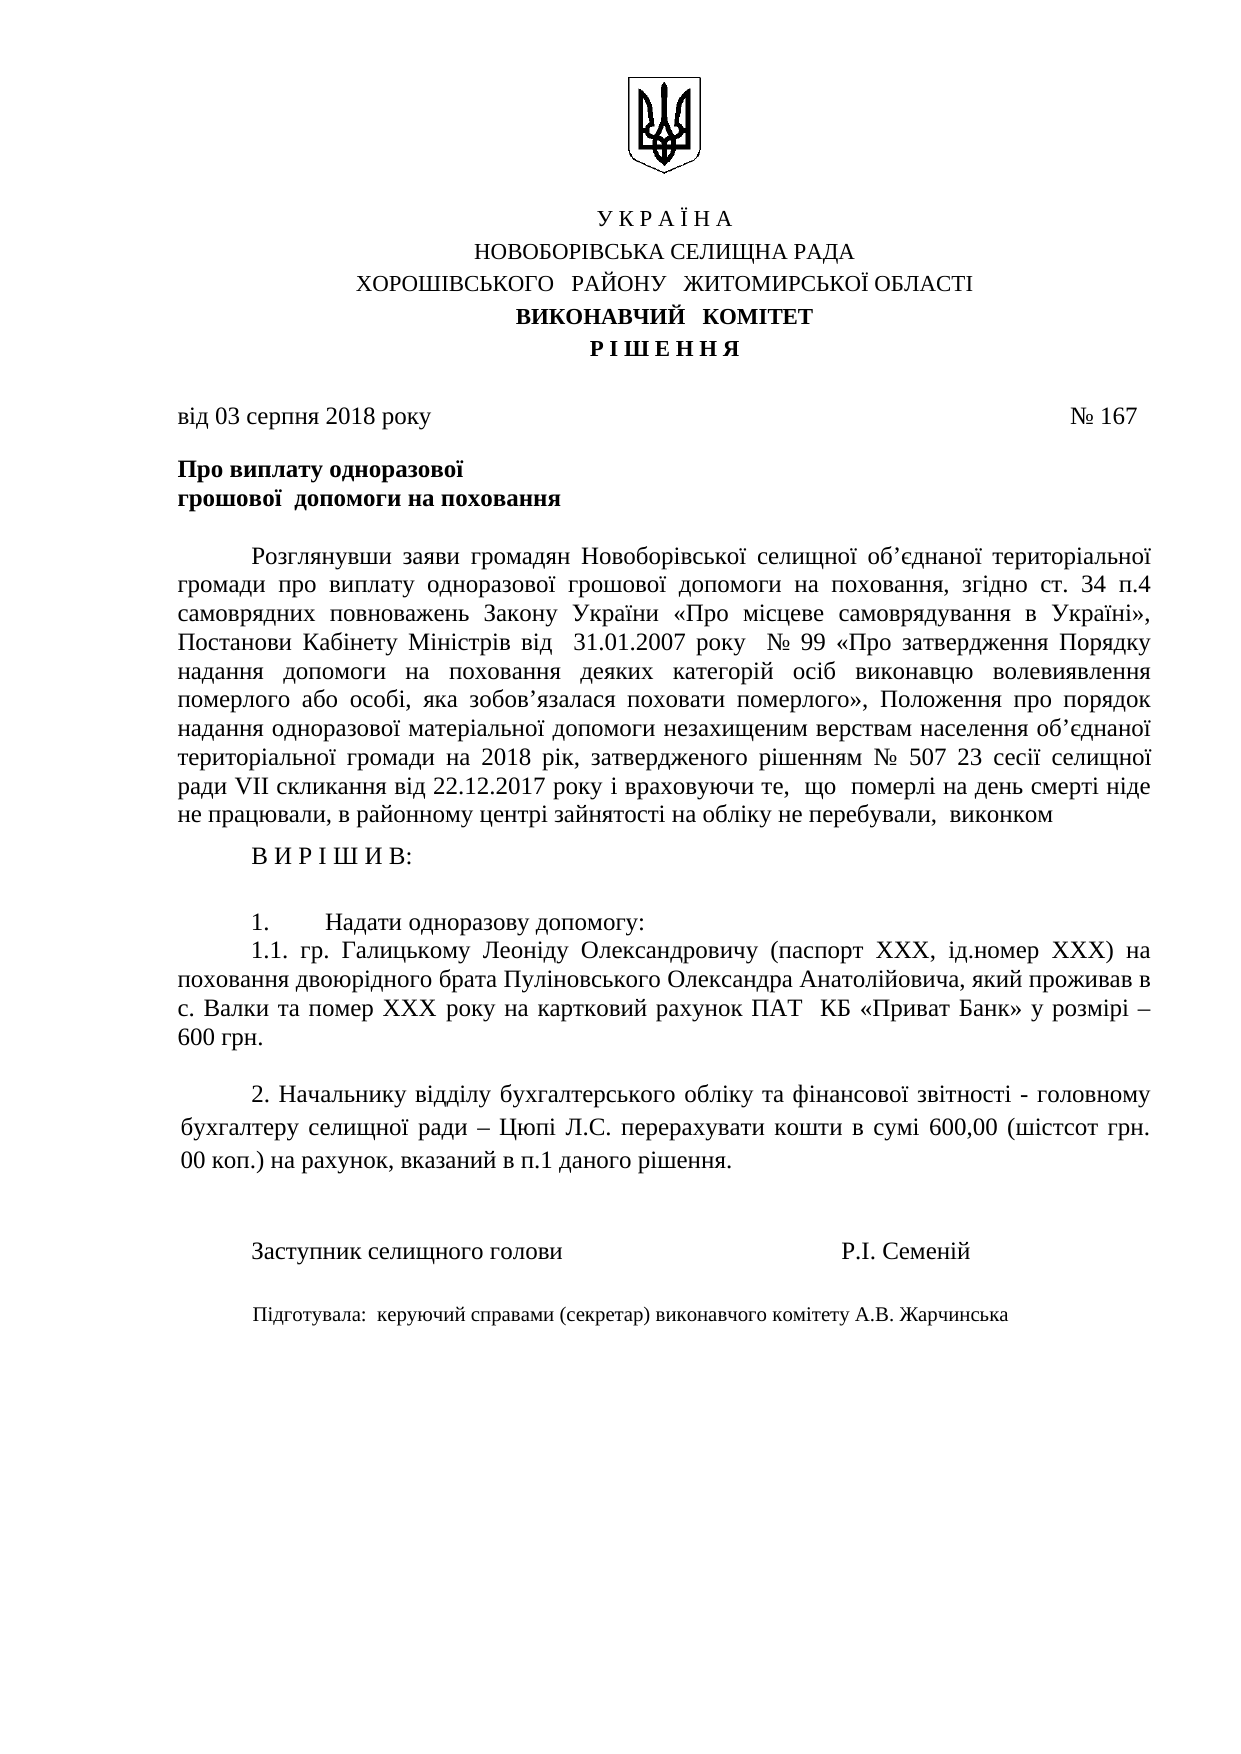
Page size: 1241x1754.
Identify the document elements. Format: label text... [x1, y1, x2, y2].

text Розглянувши заяви громадян Новоборівської селищної об’єднаної територіальної громади про виплату одноразової грошової допомоги на поховання, згідно ст. 34 п.4 самоврядних повноважень Закону України «Про місцеве самоврядування в Україні», Постанови Кабінету Міністрів від 31.01.2007 року № 99 «Про затвердження Порядку надання допомоги на поховання деяких категорій осіб виконавцю волевиявлення померлого або особі, яка зобов’язалася поховати померлого», Положення про порядок надання одноразової матеріальної допомоги незахищеним верствам населення об’єднаної територіальної громади на 2018 рік, затвердженого рішенням № 507 23 сесії селищної ради VII скликання від 22.12.2017 року і враховуючи те, що померлі на день смерті ніде не працювали, в районному центрі зайнятості на обліку не перебували, виконком [177, 541, 1152, 828]
text грошової допомоги на поховання [177, 483, 1152, 512]
text В И Р І Ш И В: [177, 841, 1152, 869]
text від 03 серпня 2018 року № 167 [177, 401, 1152, 429]
text 2. Начальнику відділу бухгалтерського обліку та фінансової звітності - головному бухгалтеру селищної ради – Цюпі Л.С. перерахувати кошти в сумі 600,00 (шістсот грн. 00 коп.) на рахунок, вказаний в п.1 даного рішення. [180, 1079, 1152, 1174]
text Про виплату одноразової [177, 454, 1152, 483]
text 1.1. гр. Галицькому Леоніду Олександровичу (паспорт ХХХ, ід.номер ХХХ) на поховання двоюрідного брата Пуліновського Олександра Анатолійовича, який проживав в с. Валки та помер ХХХ року на картковий рахунок ПАТ КБ «Приват Банк» у розмірі – 600 грн. [177, 935, 1152, 1050]
list Надати одноразову допомогу: [177, 907, 1152, 935]
text У К Р А Ї Н А [177, 205, 1152, 231]
text Р І Ш Е Н Н Я [177, 336, 1152, 362]
text Заступник селищного голови Р.І. Семеній [177, 1236, 1152, 1264]
text ХОРОШІВСЬКОГО РАЙОНУ ЖИТОМИРСЬКОЇ ОБЛАСТІ [177, 270, 1152, 297]
text НОВОБОРІВСЬКА СЕЛИЩНА РАДА [177, 238, 1152, 264]
text Підготувала: керуючий справами (секретар) виконавчого комітету А.В. Жарчинська [177, 1302, 1152, 1326]
text ВИКОНАВЧИЙ КОМІТЕТ [177, 303, 1152, 329]
picture [621, 73, 708, 181]
